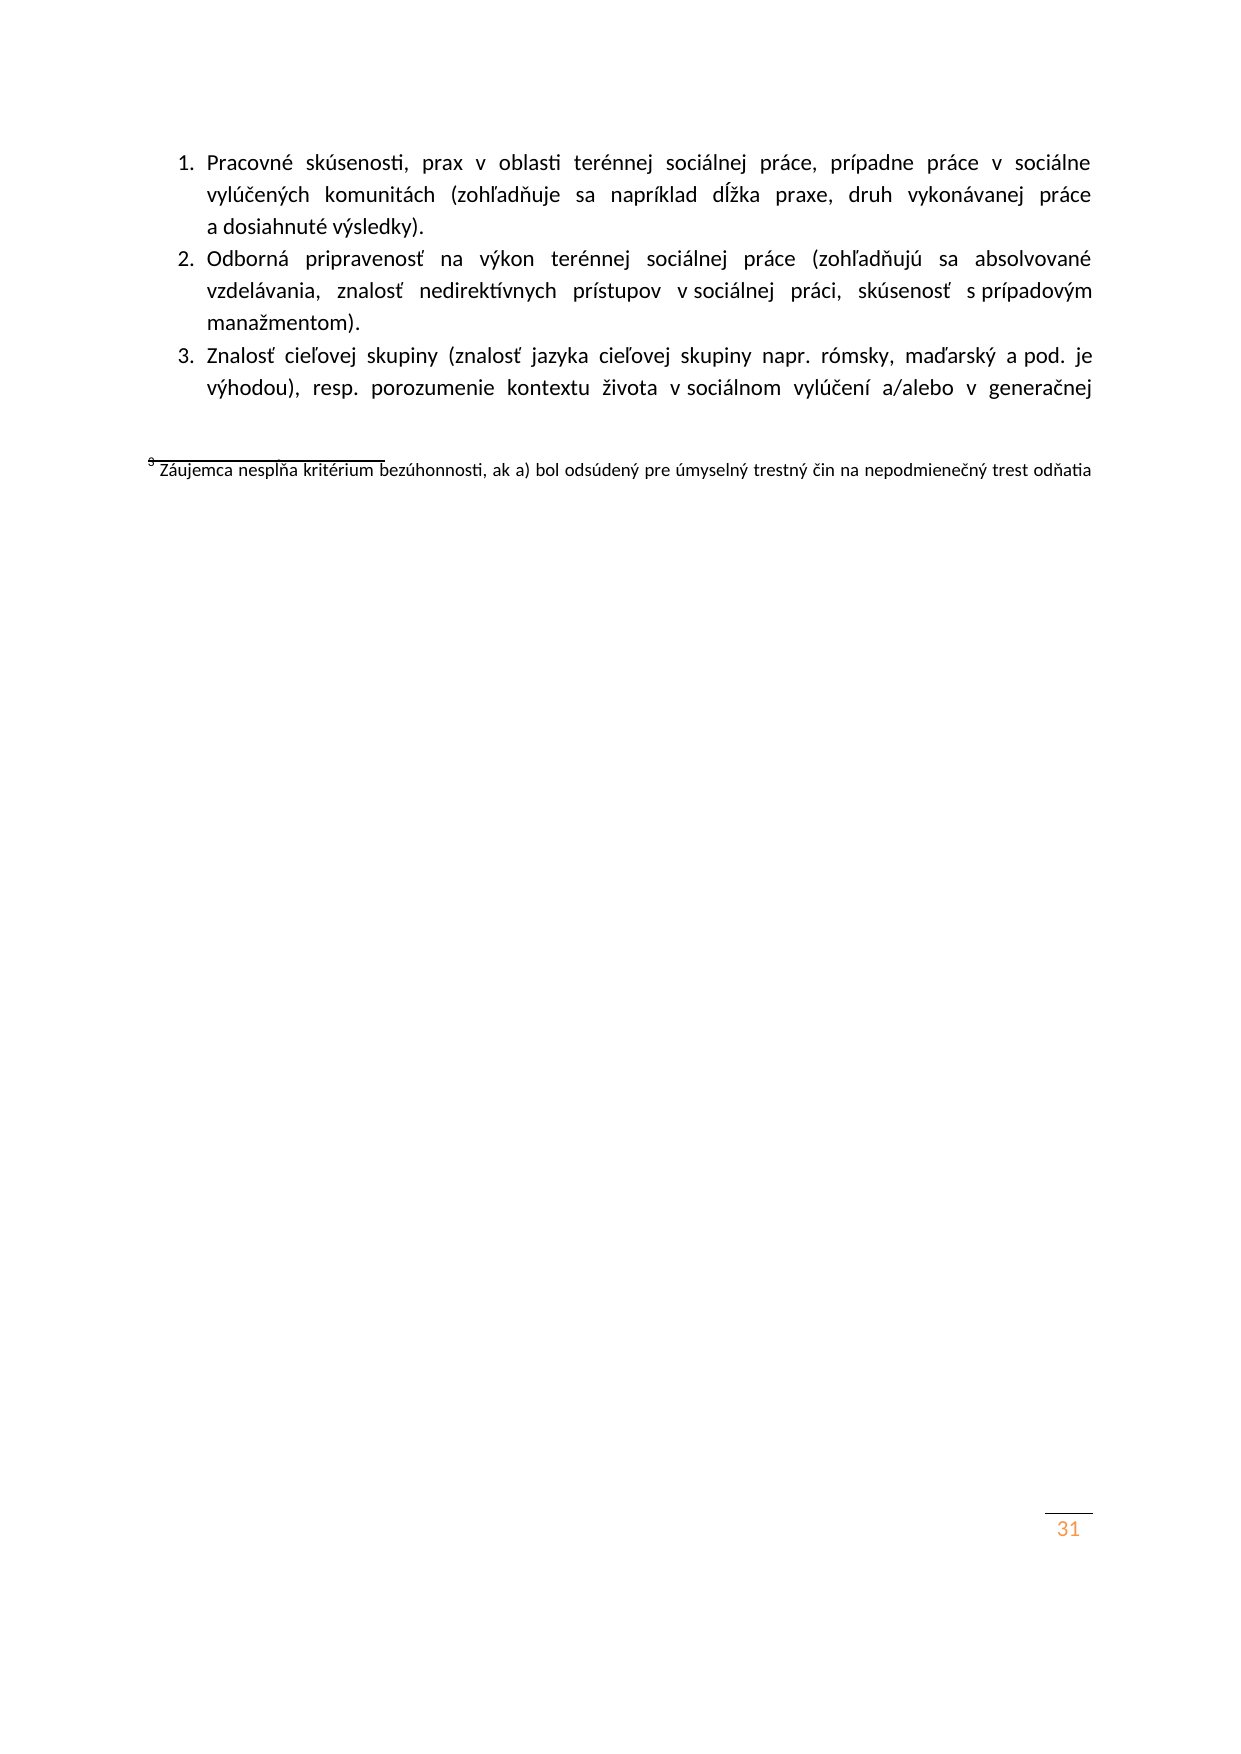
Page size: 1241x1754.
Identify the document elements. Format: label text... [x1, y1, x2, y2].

list Znalosť cieľovej skupiny (znalosť jazyka cieľovej skupiny napr. rómsky, maďarský a pod. je výhodou), resp. porozumenie kontextu života v sociálnom vylúčení a/alebo v generačnej chudobe a hodnotové nastavenie pre prácu s marginalizovanými skupinami v súlade so Štandardami terénnej sociálnej práce a terénnej práce v sociálnom vylúčení. [177, 341, 1093, 401]
list Odborná pripravenosť na výkon terénnej sociálnej práce (zohľadňujú sa absolvované vzdelávania, znalosť nedirektívnych prístupov v sociálnej práci, skúsenosť s prípadovým manažmentom). [177, 244, 1093, 337]
list Pracovné skúsenosti, prax v oblasti terénnej sociálnej práce, prípadne práce v sociálne vylúčených komunitách (zohľadňuje sa napríklad dĺžka praxe, druh vykonávanej práce a dosiahnuté výsledky). [177, 148, 1093, 240]
